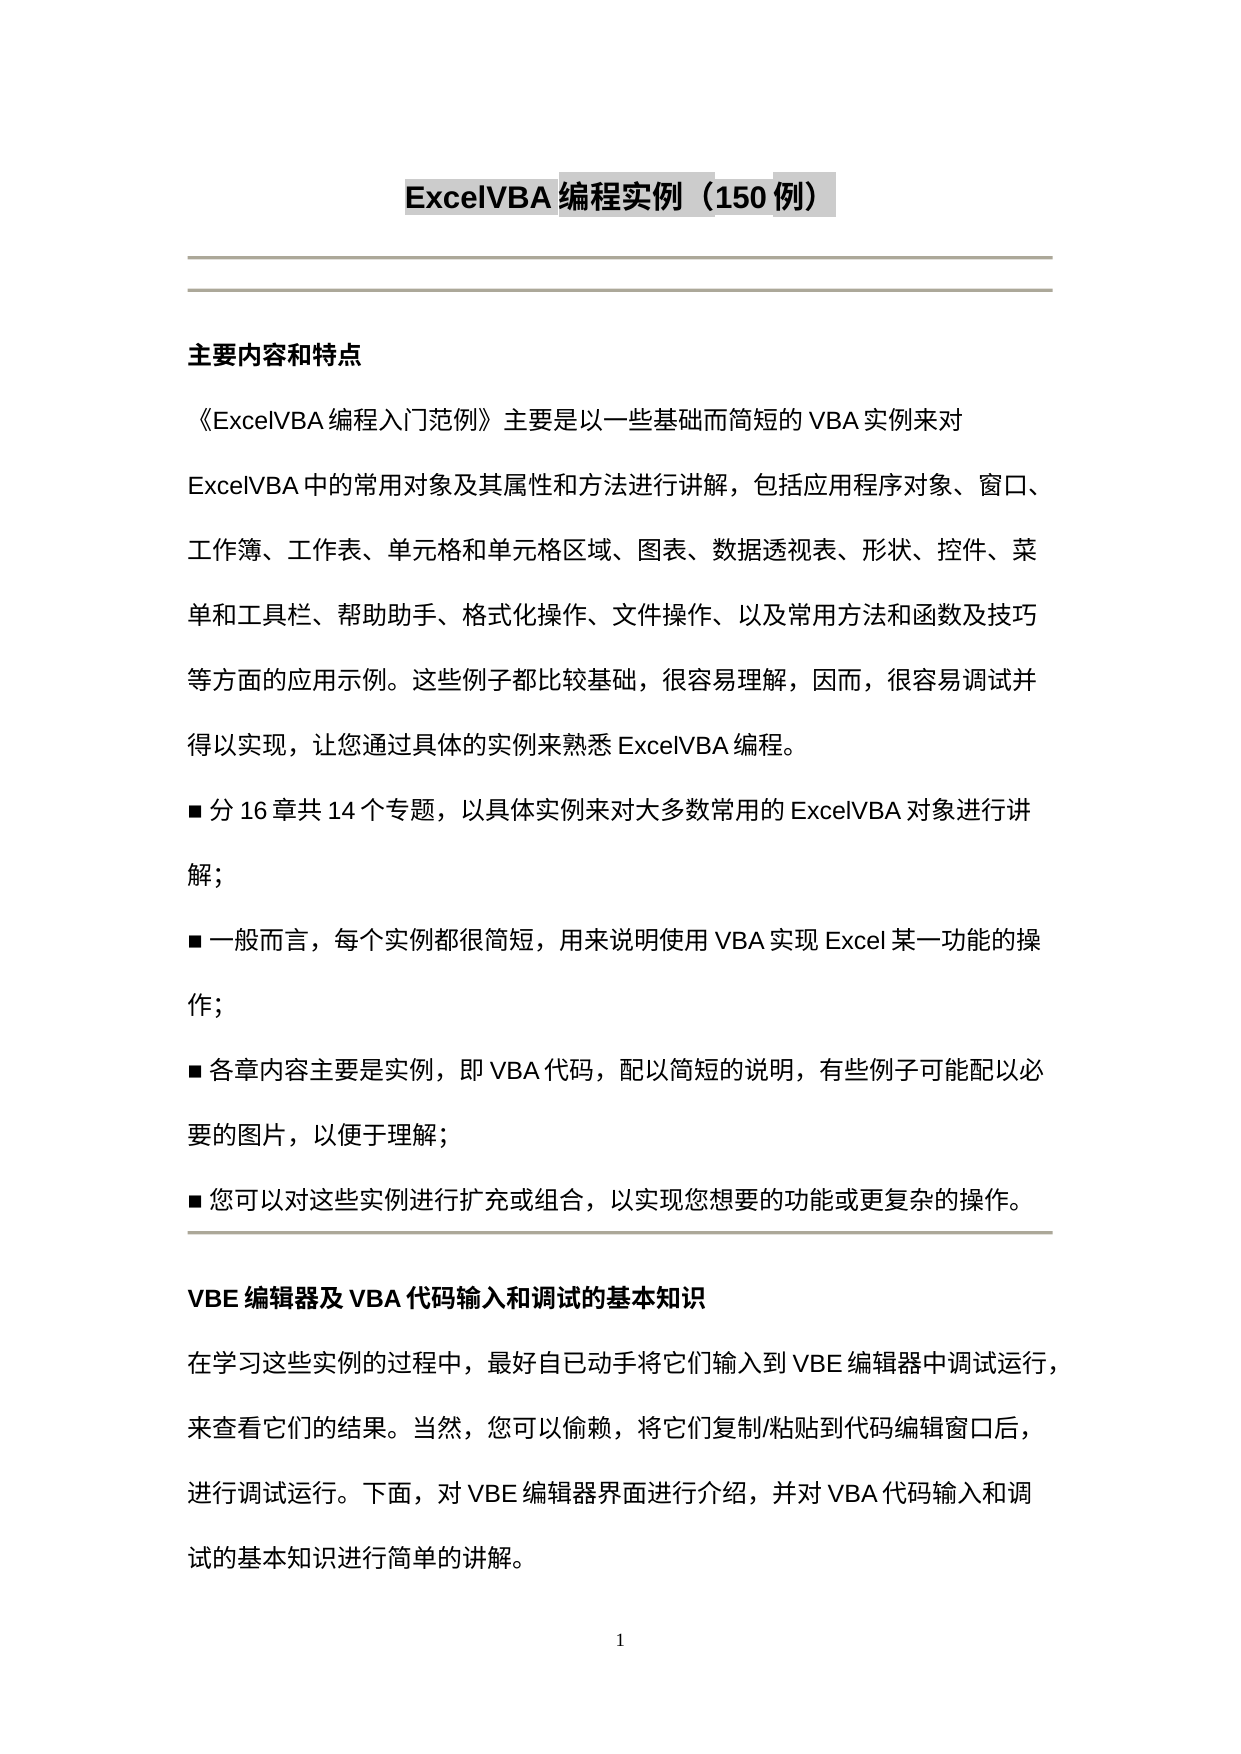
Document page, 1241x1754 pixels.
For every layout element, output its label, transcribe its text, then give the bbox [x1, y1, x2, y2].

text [187, 1264, 1053, 1589]
text 主要内容和特点 《ExcelVBA编程入门范例》主要是以一些基础而简短的VBA实例来对ExcelVBA中的常用对象及其属性和方法进行讲解，包括应用程序对象、窗口、工作簿、工作表、单元格和单元格区域、图表、数据透视表、形状、控件、菜单和工具栏、帮助助手、格式化操作、文件操作、以及常用方法和函数及技巧等方面的应用示例。这些例子都比较基础，很容易理解，因而，很容易调试并得以实现，让您通过具体的实例来熟悉ExcelVBA编程。 ■ 分16章共14个专题，以具体实例来对大多数常用的ExcelVBA对象进行讲解； ■ 一般而言，每个实例都很简短，用来说明使用VBA实现Excel某一功能的操作； ■ 各章内容主要是实例，即VBA代码，配以简短的说明，有些例子可能配以必要的图片，以便于理解； ■ 您可以对这些实例进行扩充或组合，以实现您想要的功能或更复杂的操作。 [187, 321, 1053, 1231]
text ExcelVBA编程实例（150例） [187, 162, 1053, 227]
